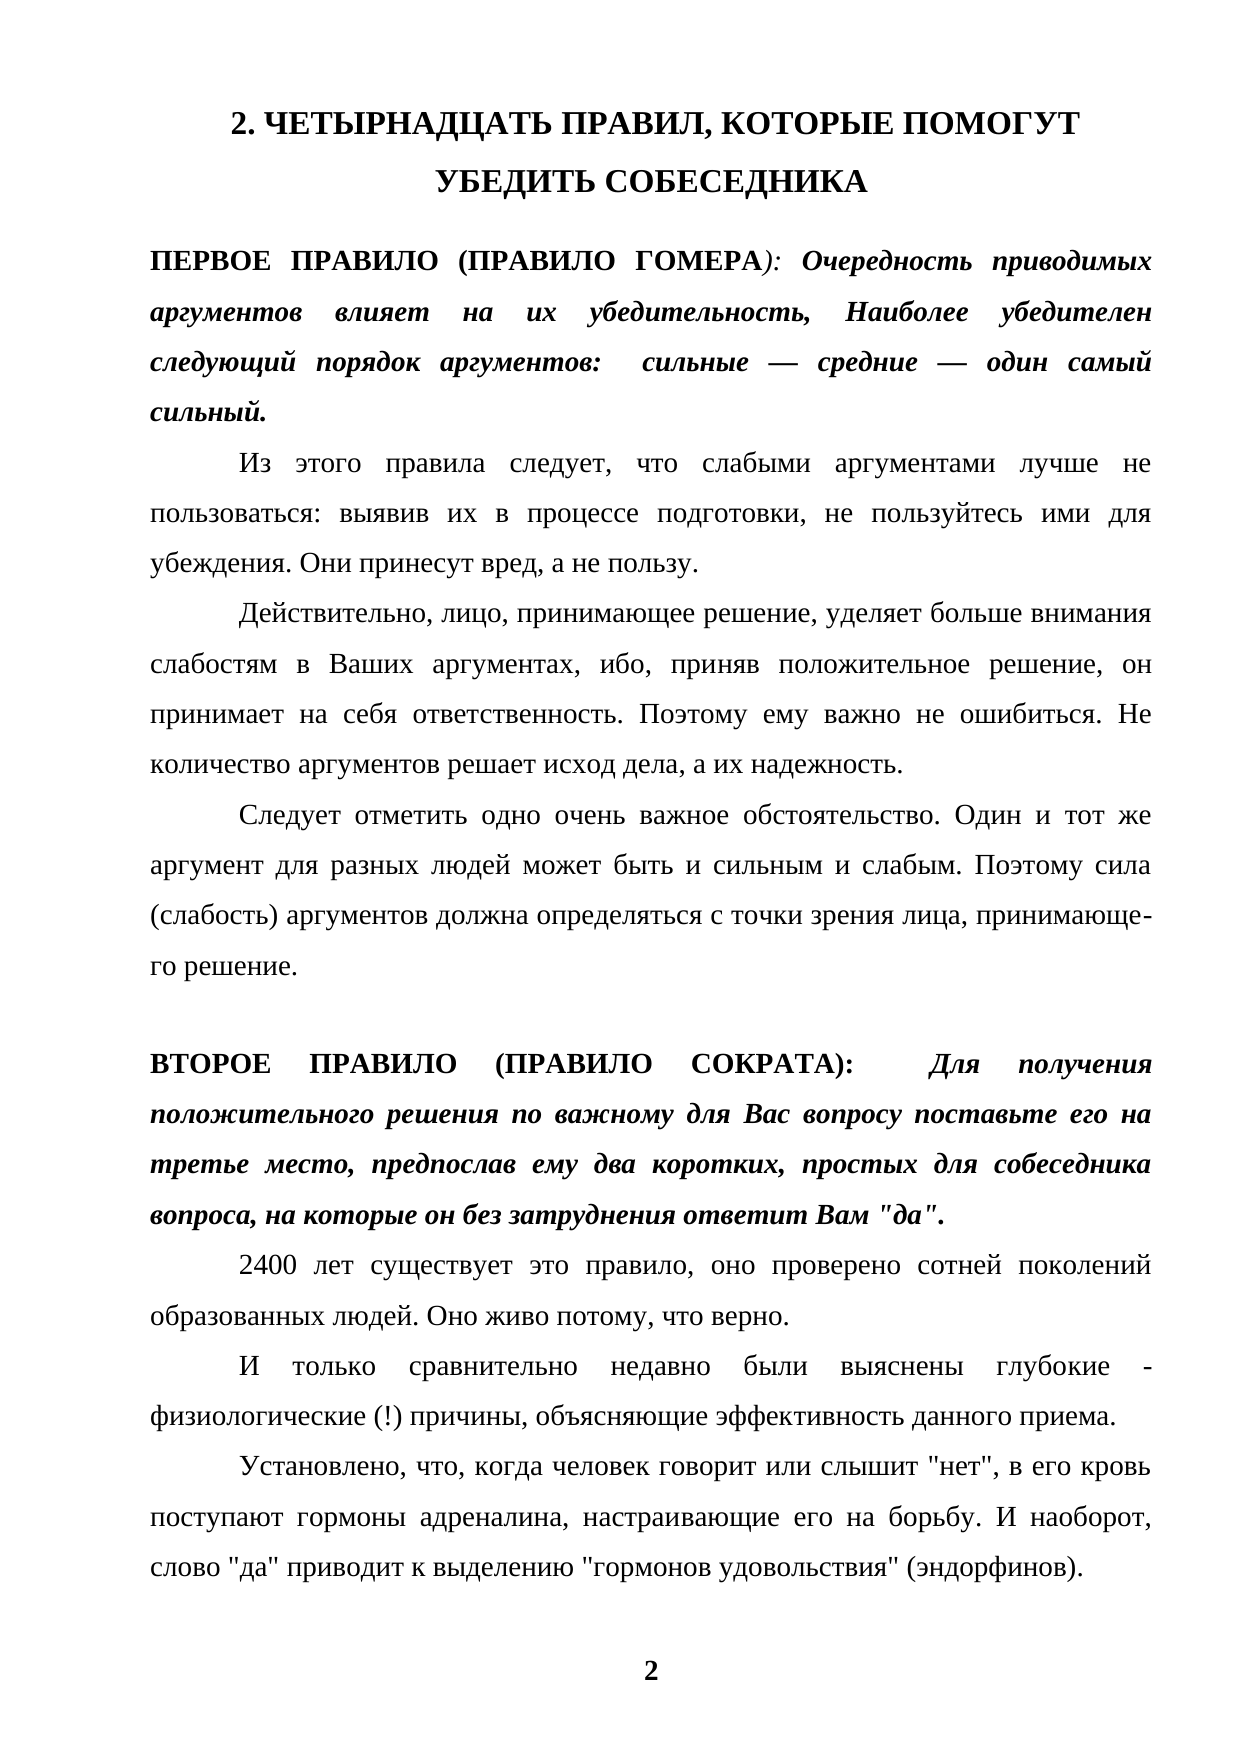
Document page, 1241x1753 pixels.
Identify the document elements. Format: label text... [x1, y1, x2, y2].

text 2400 лет существует это правило, оно проверено сотней поколений образованных людей. Оно живо потому, что верно. [150, 1247, 1152, 1331]
text 2. ЧЕТЫРНАДЦАТЬ ПРАВИЛ, КОТОРЫЕ ПОМОГУТ УБЕДИТЬ СОБЕСЕДНИКА [150, 103, 1152, 199]
text И только сравнительно недавно были выяснены глубокие - физиологические (!) причины, объясняющие эффективность данного приема. [150, 1348, 1152, 1432]
text Из этого правила следует, что слабыми аргументами лучше не пользоваться: выявив их в процессе подготовки, не пользуйтесь ими для убеждения. Они принесут вред, а не пользу. [150, 445, 1152, 579]
text второе ПРАВИЛО (ПРАВИЛО сократа): Для получения положительного решения по важному для Вас вопросу поставьте его на третье место, предпослав ему два коротких, простых для собеседника вопроса, на которые он без затруднения ответит Вам "да". [150, 1046, 1152, 1231]
text Установлено, что, когда человек говорит или слышит "нет", в его кровь поступают гормоны адреналина, настраивающие его на борьбу. И наоборот, слово "да" приводит к выделению "гормонов удовольствия" (эндорфинов). [150, 1448, 1152, 1583]
text первое ПРАВИЛО (ПРАВИЛО гомера): Очередность приводимых аргументов влияет на их убедительность, Наиболее убедителен следующий порядок аргументов: сильные — средние — один самый сильный. [150, 243, 1152, 428]
text Следует отметить одно очень важное обстоятельство. Один и тот же аргумент для разных людей может быть и сильным и слабым. Поэтому сила (слабость) аргументов должна определяться с точки зрения лица, принимающего решение. [150, 797, 1152, 981]
text Действительно, лицо, принимающее решение, уделяет больше внимания слабостям в Ваших аргументах, ибо, приняв положительное решение, он принимает на себя ответственность. Поэтому ему важно не ошибиться. Не количество аргументов решает исход дела, а их надежность. [150, 596, 1152, 780]
